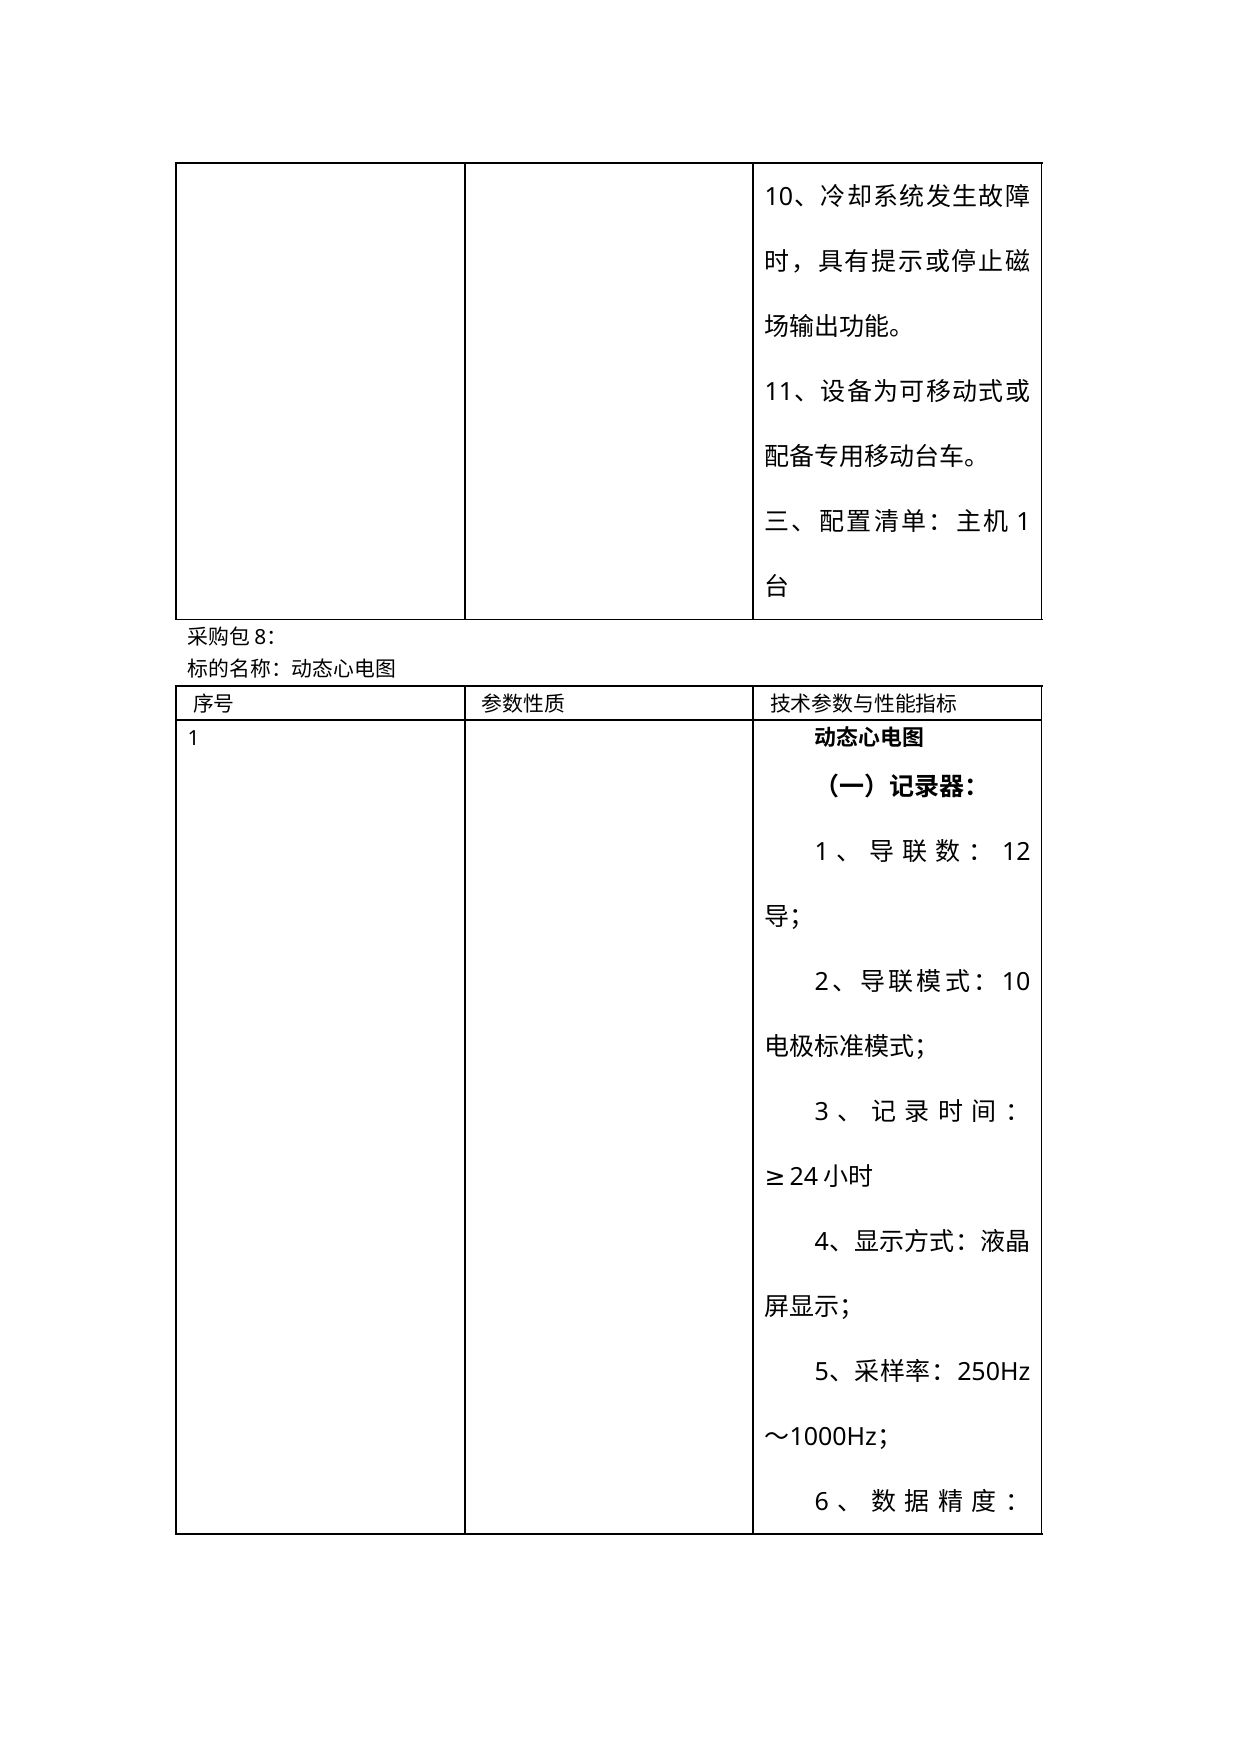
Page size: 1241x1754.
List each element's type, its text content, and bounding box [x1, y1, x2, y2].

table_header 序号 [177, 687, 464, 719]
text 采购包8： [187, 620, 1053, 653]
table_cell [466, 721, 752, 1533]
table_cell 1 [177, 721, 464, 1533]
table_cell [466, 164, 752, 618]
table_header 技术参数与性能指标 [754, 687, 1041, 719]
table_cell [754, 164, 1041, 618]
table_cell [754, 721, 1041, 1533]
text 标的名称：动态心电图 [187, 653, 1053, 685]
table_cell 1 [177, 164, 464, 618]
table_header 参数性质 [466, 687, 752, 719]
